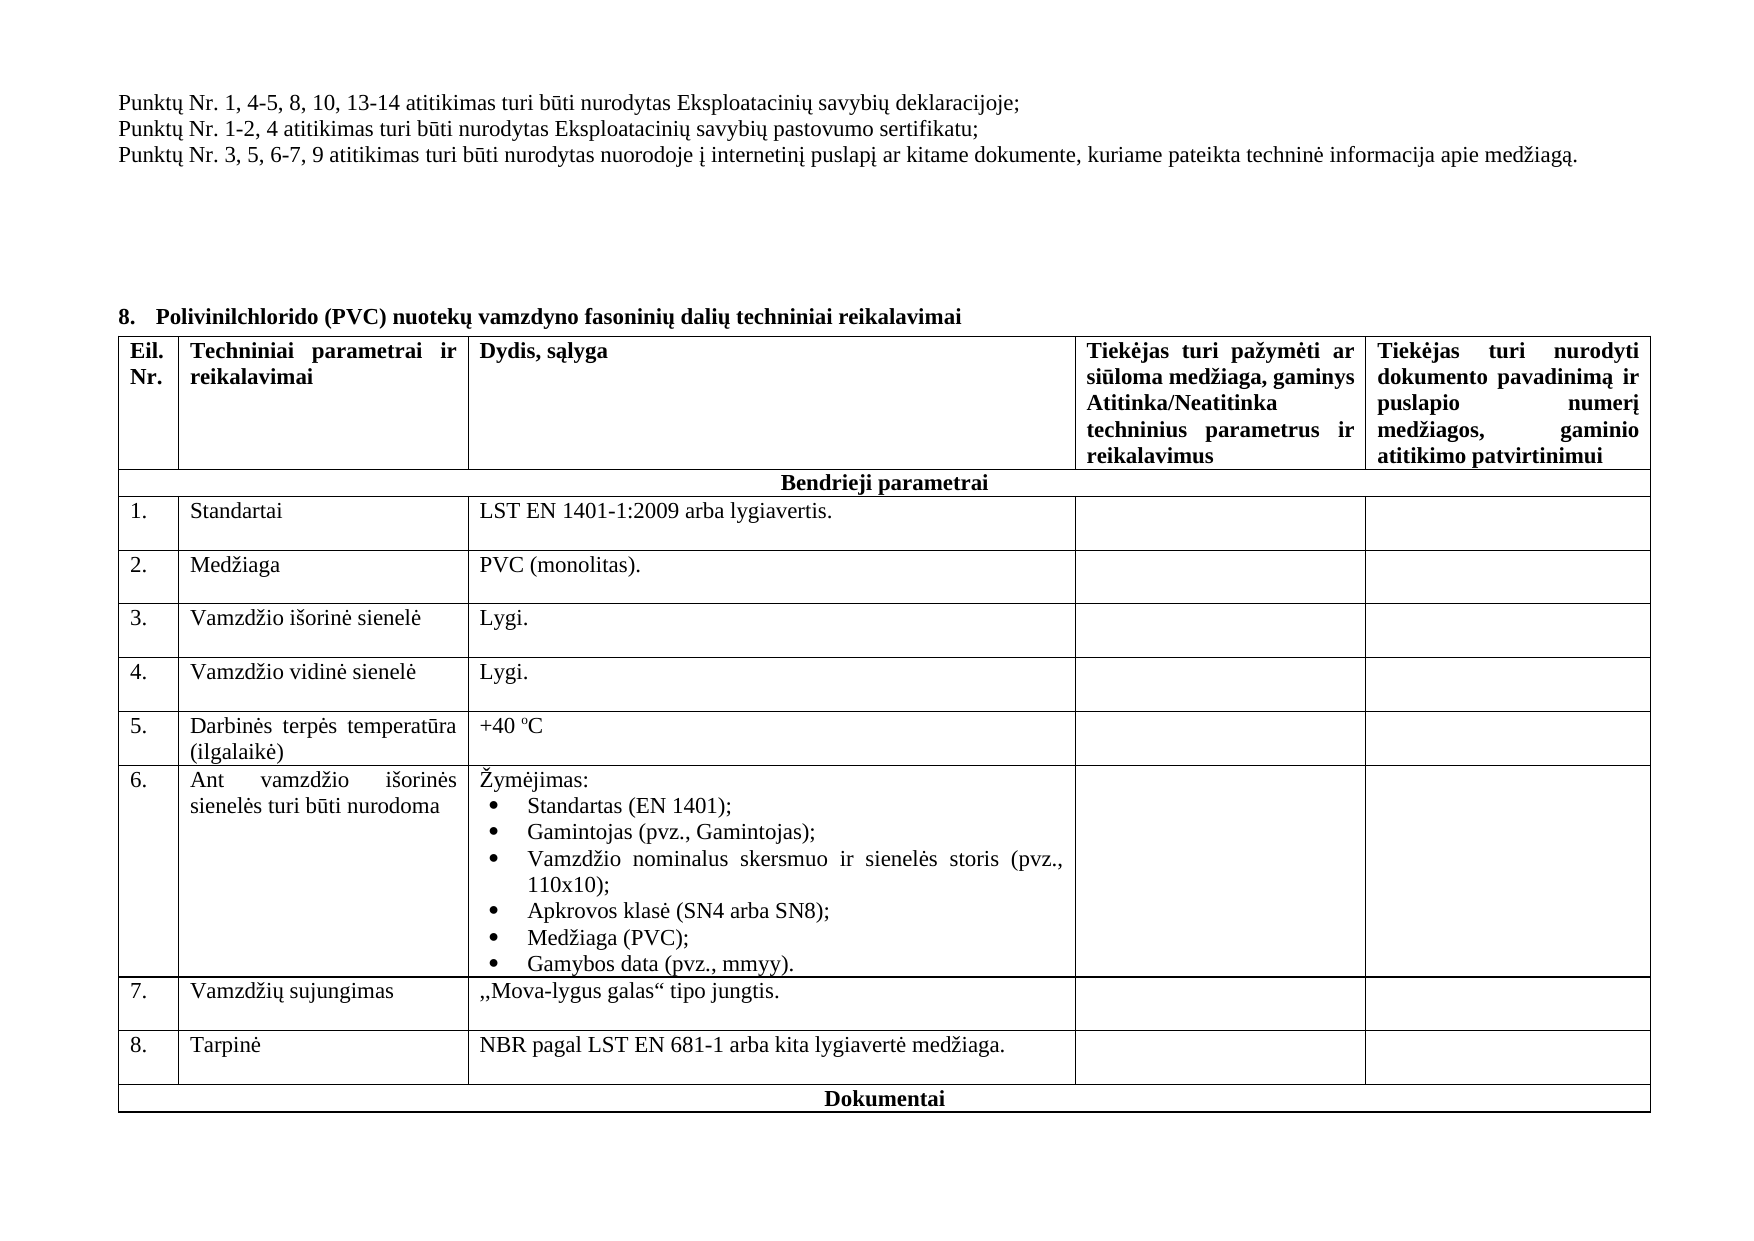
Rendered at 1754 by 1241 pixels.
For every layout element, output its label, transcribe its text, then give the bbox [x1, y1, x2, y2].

table_cell [119, 712, 178, 764]
table_cell +40 oC [469, 712, 1075, 764]
table_cell [1076, 497, 1365, 549]
table_header Dydis, sąlyga [469, 337, 1075, 468]
text Punktų Nr. 1-2, 4 atitikimas turi būti nurodytas Eksploatacinių savybių pastovumo sertifikatu; [118, 115, 1650, 141]
table_cell [119, 551, 178, 603]
table_cell [1366, 1031, 1650, 1084]
table_cell Ant vamzdžio išorinės sienelės turi būti nurodoma [179, 766, 468, 976]
table_cell [119, 1031, 178, 1084]
table_cell Lygi. [469, 658, 1075, 711]
table_cell [119, 766, 178, 976]
table_cell Vamzdžio išorinė sienelė [179, 604, 468, 657]
table_cell Vamzdžių sujungimas [179, 978, 468, 1030]
table_cell PVC (monolitas). [469, 551, 1075, 603]
table_cell [1076, 712, 1365, 764]
table_cell [1366, 497, 1650, 549]
table_cell [1076, 1031, 1365, 1084]
text Punktų Nr. 3, 5, 6-7, 9 atitikimas turi būti nurodytas nuorodoje į internetinį puslapį ar kitame dokumente, kuriame pateikta techninė informacija apie medžiagą. [118, 141, 1650, 168]
table_cell Lygi. [469, 604, 1075, 657]
table_cell LST EN 1401-1:2009 arba lygiavertis. [469, 497, 1075, 549]
table_cell [119, 658, 178, 711]
table_cell [119, 604, 178, 657]
subtitle Polivinilchlorido (PVC) nuotekų vamzdyno fasoninių dalių techniniai reikalavimai [118, 303, 1650, 329]
table_cell [1076, 604, 1365, 657]
table_cell [1366, 712, 1650, 764]
table_cell [1076, 766, 1365, 976]
table_cell [1366, 766, 1650, 976]
table_cell Bendrieji parametrai [119, 470, 1650, 496]
table_cell Vamzdžio vidinė sienelė [179, 658, 468, 711]
table_cell [1076, 658, 1365, 711]
table_cell Standartai [179, 497, 468, 549]
table_cell [1366, 658, 1650, 711]
table_cell [1366, 551, 1650, 603]
table_cell [1366, 604, 1650, 657]
table_cell Medžiaga [179, 551, 468, 603]
table_header Techniniai parametrai ir reikalavimai [179, 337, 468, 468]
table_cell ,,Mova-lygus galas“ tipo jungtis. [469, 978, 1075, 1030]
table_cell [1076, 978, 1365, 1030]
table_header Tiekėjas turi pažymėti ar siūloma medžiaga, gaminys Atitinka/Neatitinka techninius parametrus ir reikalavimus [1076, 337, 1365, 468]
table_header Eil. Nr. [119, 337, 178, 468]
table_cell Darbinės terpės temperatūra (ilgalaikė) [179, 712, 468, 764]
table_cell [1076, 551, 1365, 603]
table_cell Žymėjimas: Standartas (EN 1401); Gamintojas (pvz., Gamintojas); Vamzdžio nominalus skersmuo ir sienelės storis (pvz., 110x10); Apkrovos klasė (SN4 arba SN8); Medžiaga (PVC); Gamybos data (pvz., mmyy). [469, 766, 1075, 976]
table_header Tiekėjas turi nurodyti dokumento pavadinimą ir puslapio numerį medžiagos, gaminio atitikimo patvirtinimui [1366, 337, 1650, 468]
table_cell Dokumentai [119, 1085, 1650, 1111]
table_cell Tarpinė [179, 1031, 468, 1084]
text Punktų Nr. 1, 4-5, 8, 10, 13-14 atitikimas turi būti nurodytas Eksploatacinių savybių deklaracijoje; [118, 89, 1650, 115]
table_cell [119, 497, 178, 549]
table_cell [119, 978, 178, 1030]
table_cell NBR pagal LST EN 681-1 arba kita lygiavertė medžiaga. [469, 1031, 1075, 1084]
table_cell [1366, 978, 1650, 1030]
